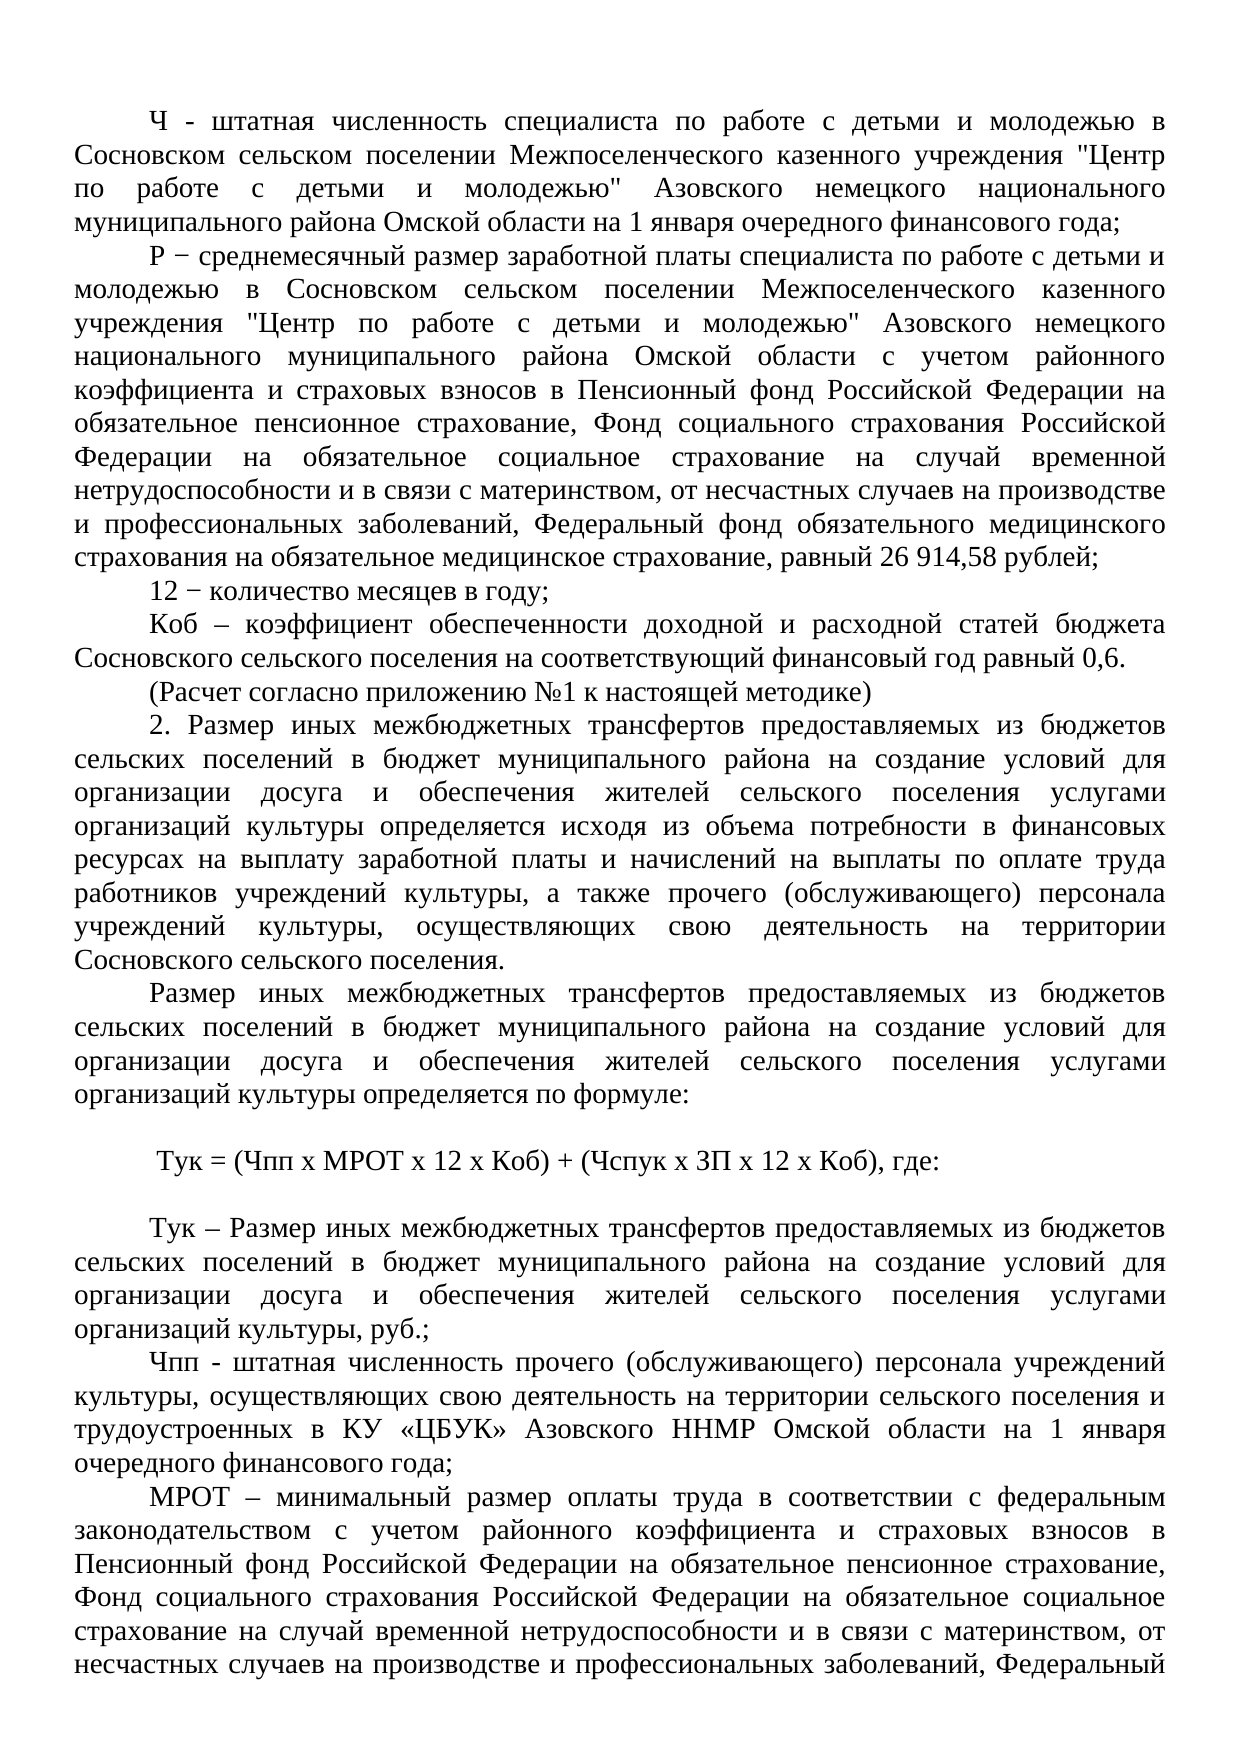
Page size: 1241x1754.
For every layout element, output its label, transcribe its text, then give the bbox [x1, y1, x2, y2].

text Tук = (Чпп х МРОТ х 12 х Коб) + (Чспук х ЗП х 12 х Коб), где: [74, 1143, 1167, 1177]
text Tук – Размер иных межбюджетных трансфертов предоставляемых из бюджетов сельских поселений в бюджет муниципального района на создание условий для организации досуга и обеспечения жителей сельского поселения услугами организаций культуры, руб.; [74, 1210, 1167, 1344]
text Р − среднемесячный размер заработной платы специалиста по работе с детьми и молодежью в Сосновском сельском поселении Межпоселенческого казенного учреждения "Центр по работе с детьми и молодежью" Азовского немецкого национального муниципального района Омской области с учетом районного коэффициента и страховых взносов в Пенсионный фонд Российской Федерации на обязательное пенсионное страхование, Фонд социального страхования Российской Федерации на обязательное социальное страхование на случай временной нетрудоспособности и в связи с материнством, от несчастных случаев на производстве и профессиональных заболеваний, Федеральный фонд обязательного медицинского страхования на обязательное медицинское страхование, равный 26 914,58 рублей; [74, 238, 1167, 573]
text 12 − количество месяцев в году; [74, 573, 1167, 607]
text 2. Размер иных межбюджетных трансфертов предоставляемых из бюджетов сельских поселений в бюджет муниципального района на создание условий для организации досуга и обеспечения жителей сельского поселения услугами организаций культуры определяется исходя из объема потребности в финансовых ресурсах на выплату заработной платы и начислений на выплаты по оплате труда работников учреждений культуры, а также прочего (обслуживающего) персонала учреждений культуры, осуществляющих свою деятельность на территории Сосновского сельского поселения. [74, 707, 1167, 976]
text Чпп - штатная численность прочего (обслуживающего) персонала учреждений культуры, осуществляющих свою деятельность на территории сельского поселения и трудоустроенных в КУ «ЦБУК» Азовского ННМР Омской области на 1 января очередного финансового года; [74, 1344, 1167, 1479]
text Ч - штатная численность специалиста по работе с детьми и молодежью в Сосновском сельском поселении Межпоселенческого казенного учреждения "Центр по работе с детьми и молодежью" Азовского немецкого национального муниципального района Омской области на 1 января очередного финансового года; [74, 103, 1167, 238]
text Размер иных межбюджетных трансфертов предоставляемых из бюджетов сельских поселений в бюджет муниципального района на создание условий для организации досуга и обеспечения жителей сельского поселения услугами организаций культуры определяется по формуле: [74, 976, 1167, 1110]
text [74, 1479, 1167, 1680]
text Коб – коэффициент обеспеченности доходной и расходной статей бюджета Сосновского сельского поселения на соответствующий финансовый год равный 0,6. [74, 607, 1167, 674]
text (Расчет согласно приложению №1 к настоящей методике) [74, 674, 1167, 707]
